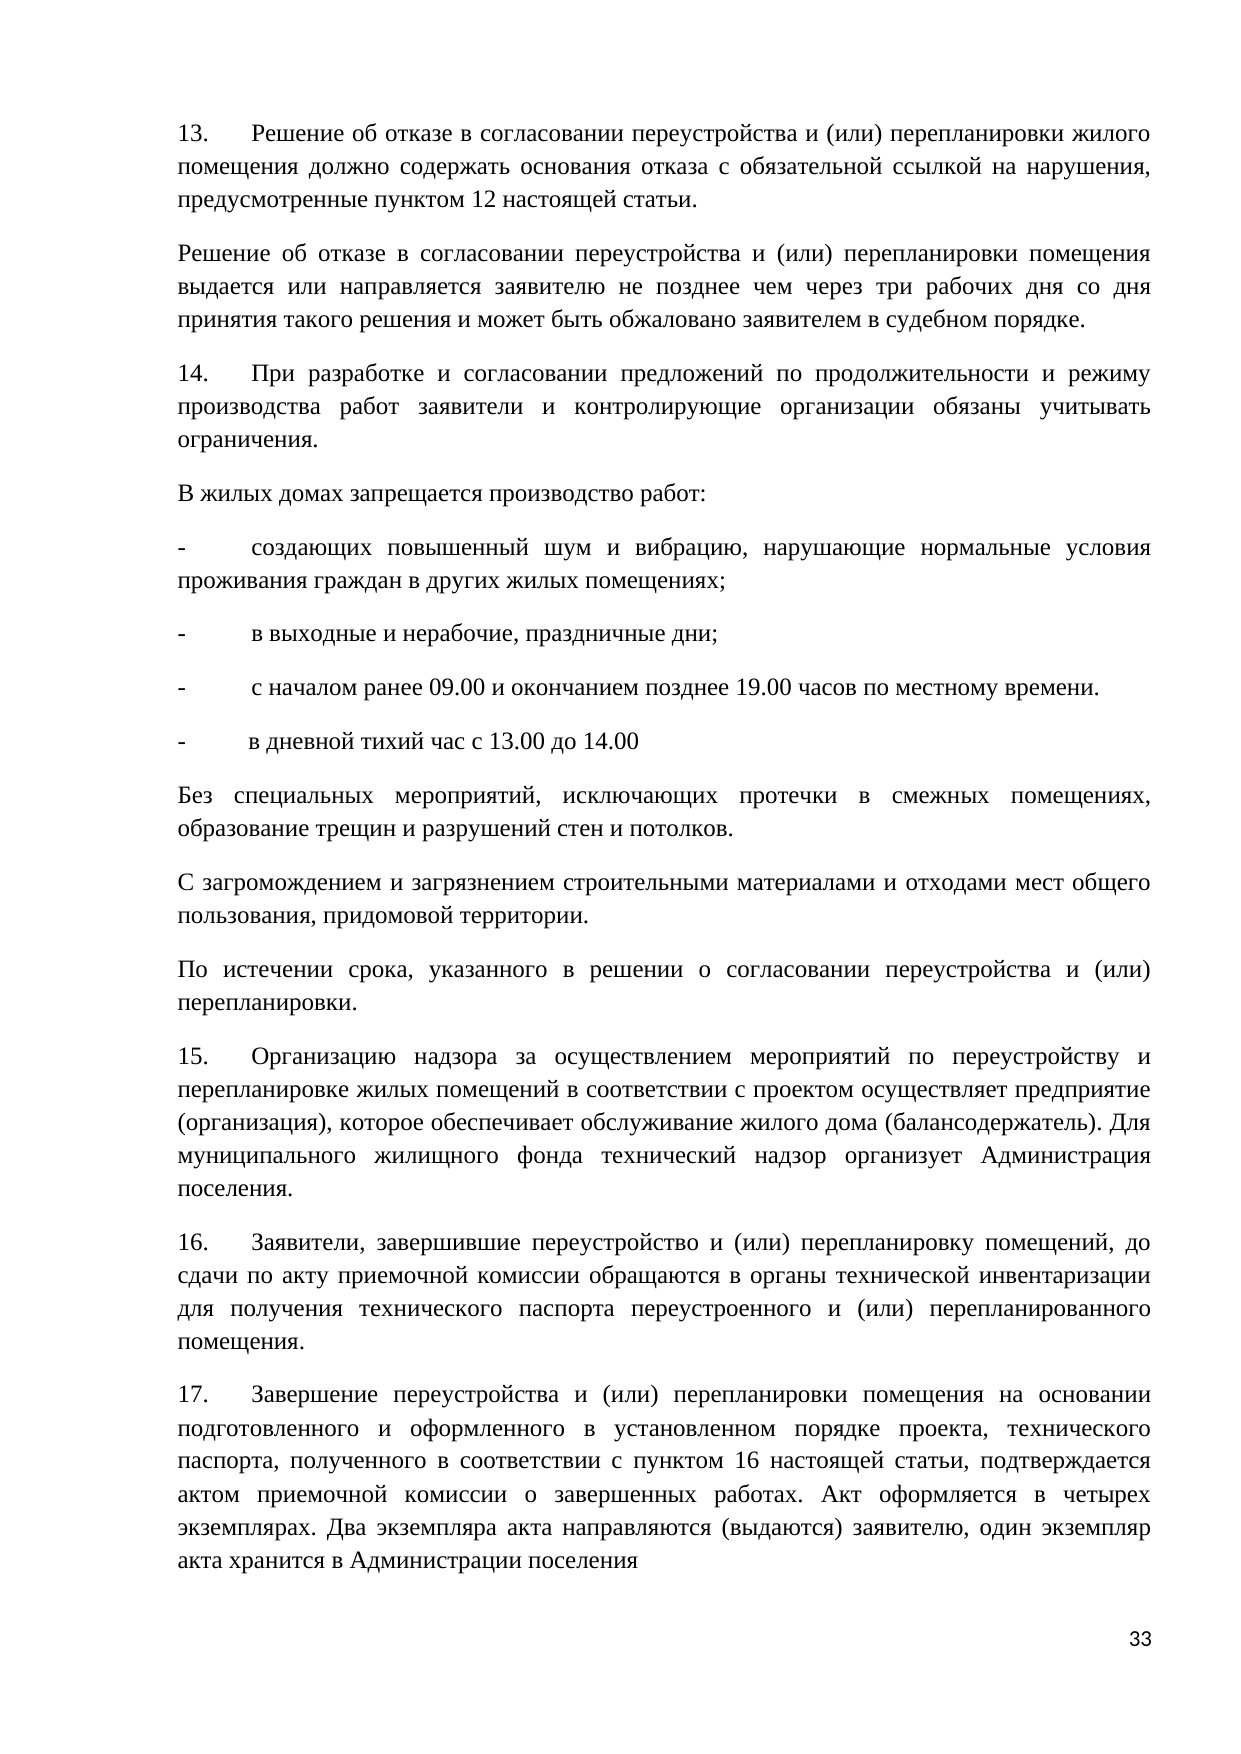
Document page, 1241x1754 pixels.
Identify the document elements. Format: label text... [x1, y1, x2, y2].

text В жилых домах запрещается производство работ: [177, 478, 1152, 507]
text - в дневной тихий час с 13.00 до 14.00 [177, 726, 1152, 755]
text По истечении срока, указанного в решении о согласовании переустройства и (или) перепланировки. [177, 954, 1152, 1016]
text С загромождением и загрязнением строительными материалами и отходами мест общего пользования, придомовой территории. [177, 867, 1152, 929]
text 17. Завершение переустройства и (или) перепланировки помещения на основании подготовленного и оформленного в установленном порядке проекта, технического паспорта, полученного в соответствии с пунктом 16 настоящей статьи, подтверждается актом приемочной комиссии о завершенных работах. Акт оформляется в четырех экземплярах. Два экземпляра акта направляются (выдаются) заявителю, один экземпляр акта хранится в Администрации поселения [177, 1379, 1152, 1573]
text 16. Заявители, завершившие переустройство и (или) перепланировку помещений, до сдачи по акту приемочной комиссии обращаются в органы технической инвентаризации для получения технического паспорта переустроенного и (или) перепланированного помещения. [177, 1227, 1152, 1354]
text 13. Решение об отказе в согласовании переустройства и (или) перепланировки жилого помещения должно содержать основания отказа с обязательной ссылкой на нарушения, предусмотренные пунктом 12 настоящей статьи. [177, 118, 1152, 213]
text - создающих повышенный шум и вибрацию, нарушающие нормальные условия проживания граждан в других жилых помещениях; [177, 532, 1152, 593]
text Без специальных мероприятий, исключающих протечки в смежных помещениях, образование трещин и разрушений стен и потолков. [177, 780, 1152, 842]
text - с началом ранее 09.00 и окончанием позднее 19.00 часов по местному времени. [177, 672, 1152, 701]
text Решение об отказе в согласовании переустройства и (или) перепланировки помещения выдается или направляется заявителю не позднее чем через три рабочих дня со дня принятия такого решения и может быть обжаловано заявителем в судебном порядке. [177, 238, 1152, 333]
text 15. Организацию надзора за осуществлением мероприятий по переустройству и перепланировке жилых помещений в соответствии с проектом осуществляет предприятие (организация), которое обеспечивает обслуживание жилого дома (балансодержатель). Для муниципального жилищного фонда технический надзор организует Администрация поселения. [177, 1041, 1152, 1202]
text - в выходные и нерабочие, праздничные дни; [177, 618, 1152, 647]
text 14. При разработке и согласовании предложений по продолжительности и режиму производства работ заявители и контролирующие организации обязаны учитывать ограничения. [177, 358, 1152, 453]
